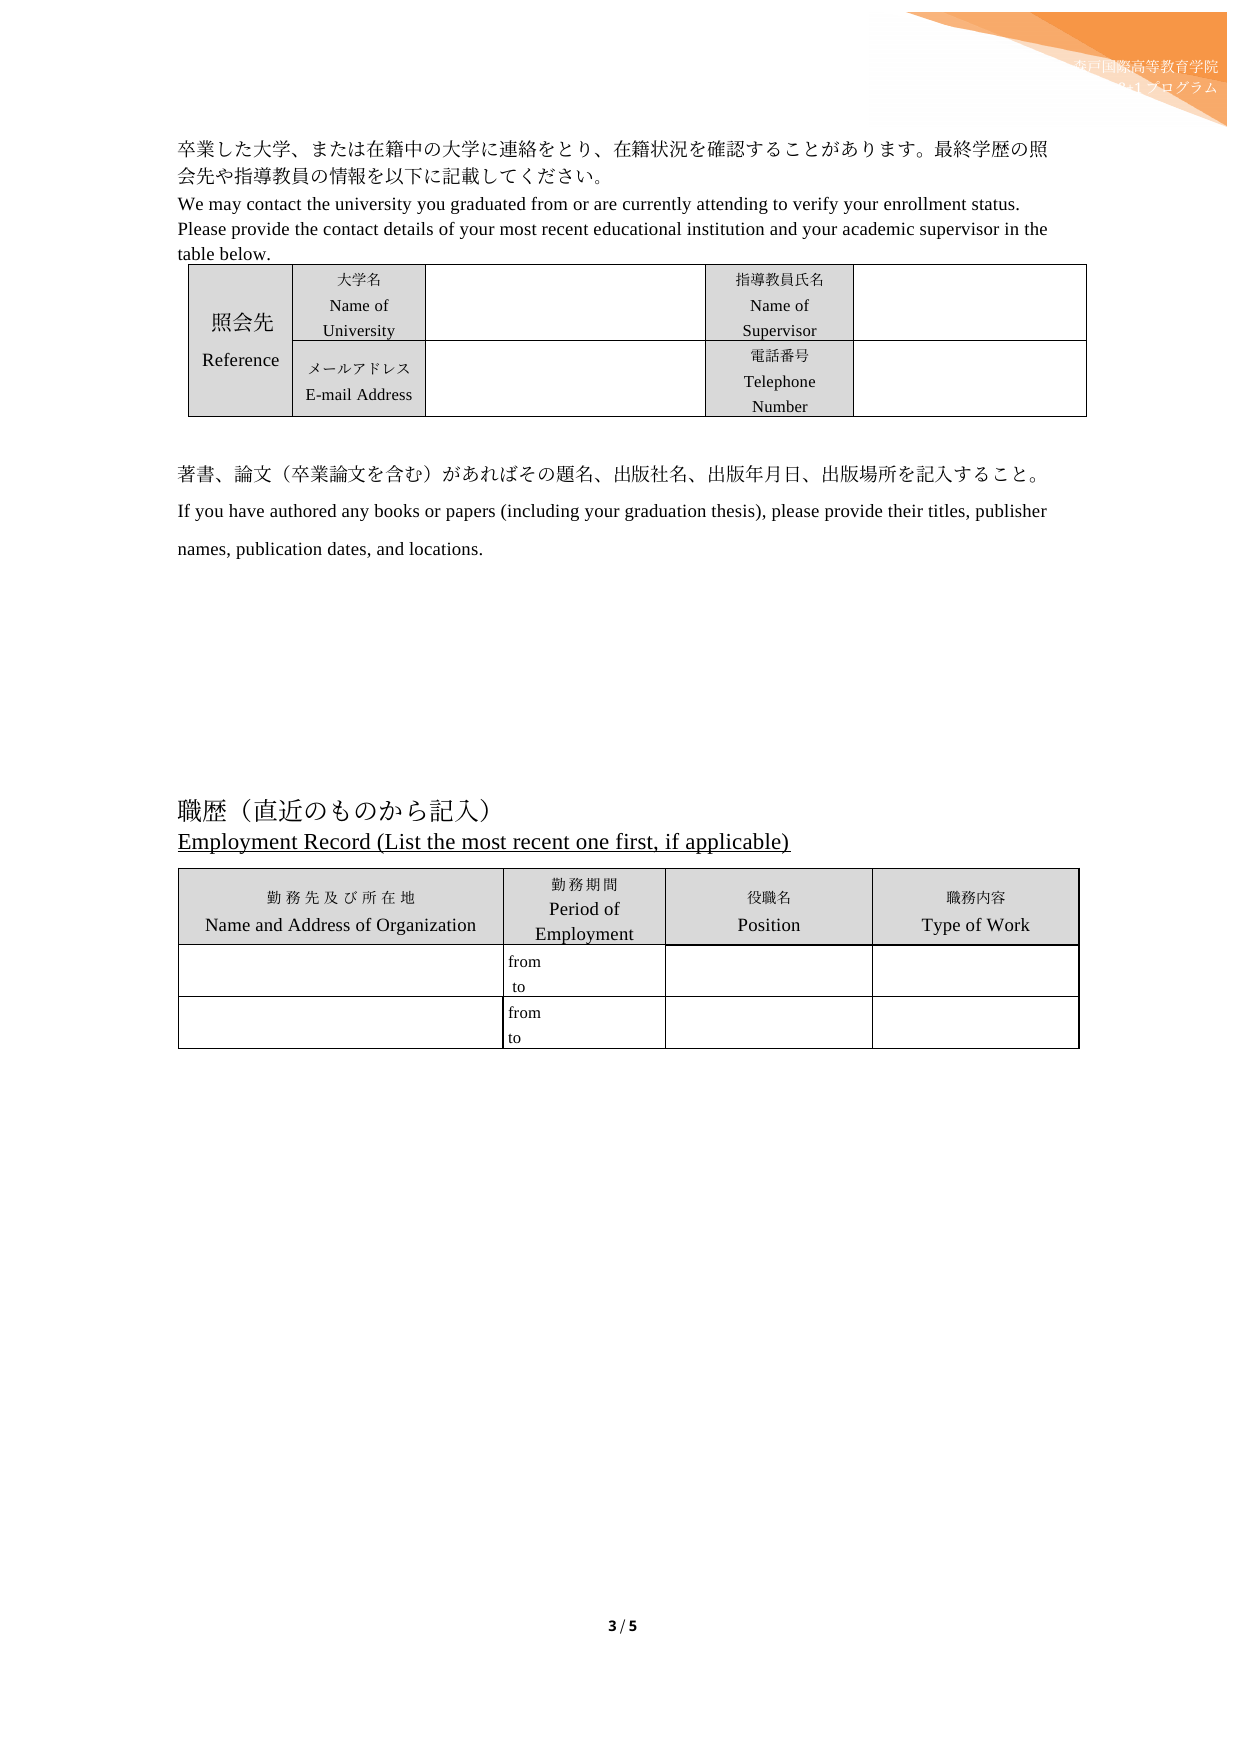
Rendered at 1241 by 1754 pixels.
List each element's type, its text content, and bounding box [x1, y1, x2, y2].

table_header 役職名 Position [666, 869, 872, 944]
table_cell [854, 341, 1086, 416]
table_cell [873, 946, 1078, 996]
text We may contact the university you graduated from or are currently attending to verify your enrollment status. Please provide the contact details of your most recent educational institution and your academic supervisor in the table below. [177, 189, 1063, 264]
table_cell メールアドレス E-mail Address [293, 341, 425, 416]
table_header 勤務先及び所在地 Name and Address of Organization [179, 869, 503, 944]
table_cell [873, 997, 1078, 1048]
text 卒業した大学、または在籍中の大学に連絡をとり、在籍状況を確認することがあります。最終学歴の照会先や指導教員の情報を以下に記載してください。 [177, 135, 1063, 189]
table_cell 電話番号 Telephone Number [706, 341, 853, 416]
table_header [854, 265, 1086, 340]
text Employment Record (List the most recent one first, if applicable) [177, 828, 1063, 854]
table_cell [666, 946, 872, 996]
table_cell [426, 341, 705, 416]
table_cell from to [504, 997, 665, 1048]
table_header [426, 265, 705, 340]
text 著書、論文（卒業論文を含む）があればその題名、出版社名、出版年月日、出版場所を記入すること。 [177, 454, 1063, 492]
table_cell [179, 945, 503, 996]
table_cell [179, 997, 502, 1048]
table_header 職務内容 Type of Work [873, 869, 1078, 944]
table_cell from to [504, 945, 665, 996]
table_header 照会先 Reference [189, 265, 292, 416]
table_header 指導教員氏名 Name of Supervisor [706, 265, 853, 340]
table_cell [666, 997, 872, 1048]
picture [869, 12, 1227, 127]
table_header 勤務期間 Period of Employment [504, 869, 665, 944]
text 職歴（直近のものから記入） [177, 792, 1063, 828]
table_header 大学名 Name of University [293, 265, 425, 340]
text If you have authored any books or papers (including your graduation thesis), please provide their titles, publisher names, publication dates, and locations. [177, 492, 1063, 567]
